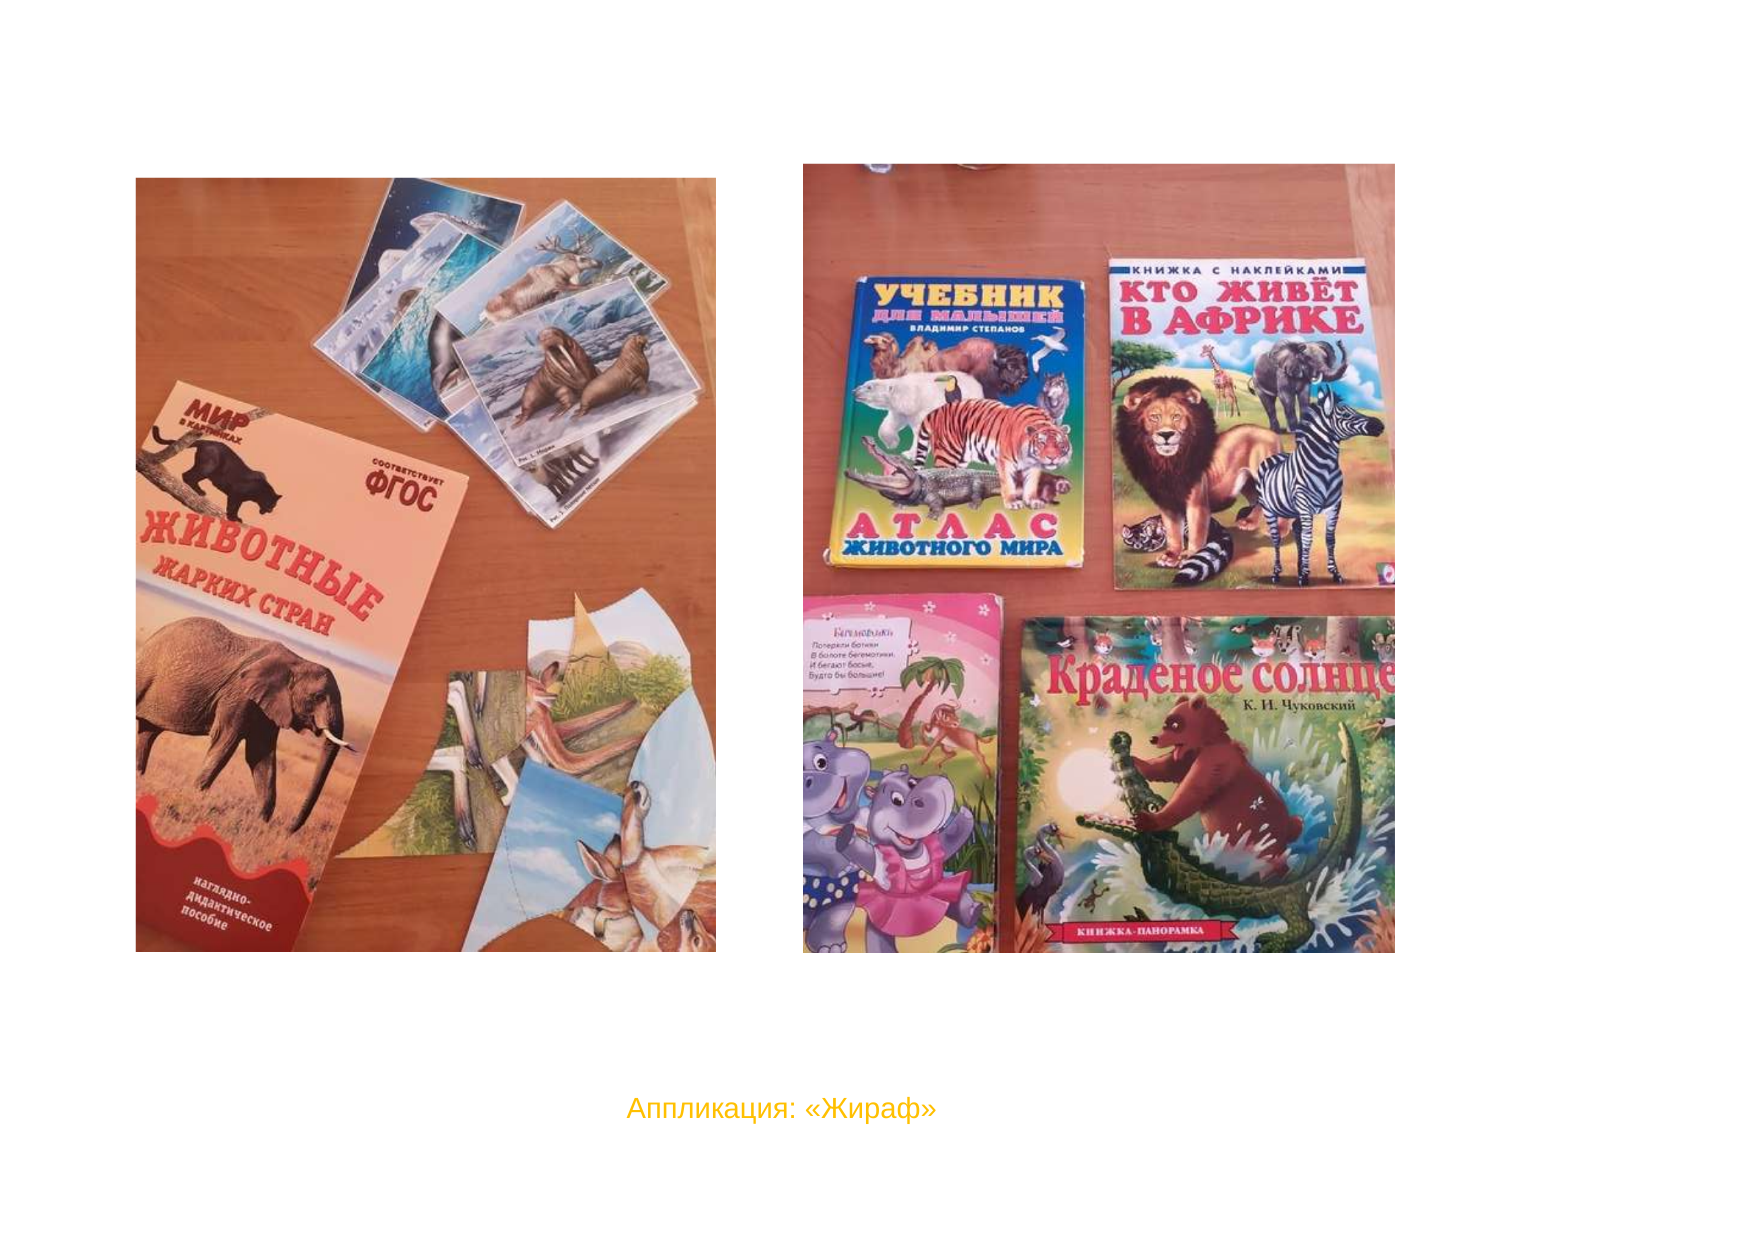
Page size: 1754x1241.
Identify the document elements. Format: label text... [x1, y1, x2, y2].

text Аппликация: «Жираф» [133, 1091, 1636, 1125]
picture [136, 179, 716, 952]
picture [803, 165, 1395, 953]
